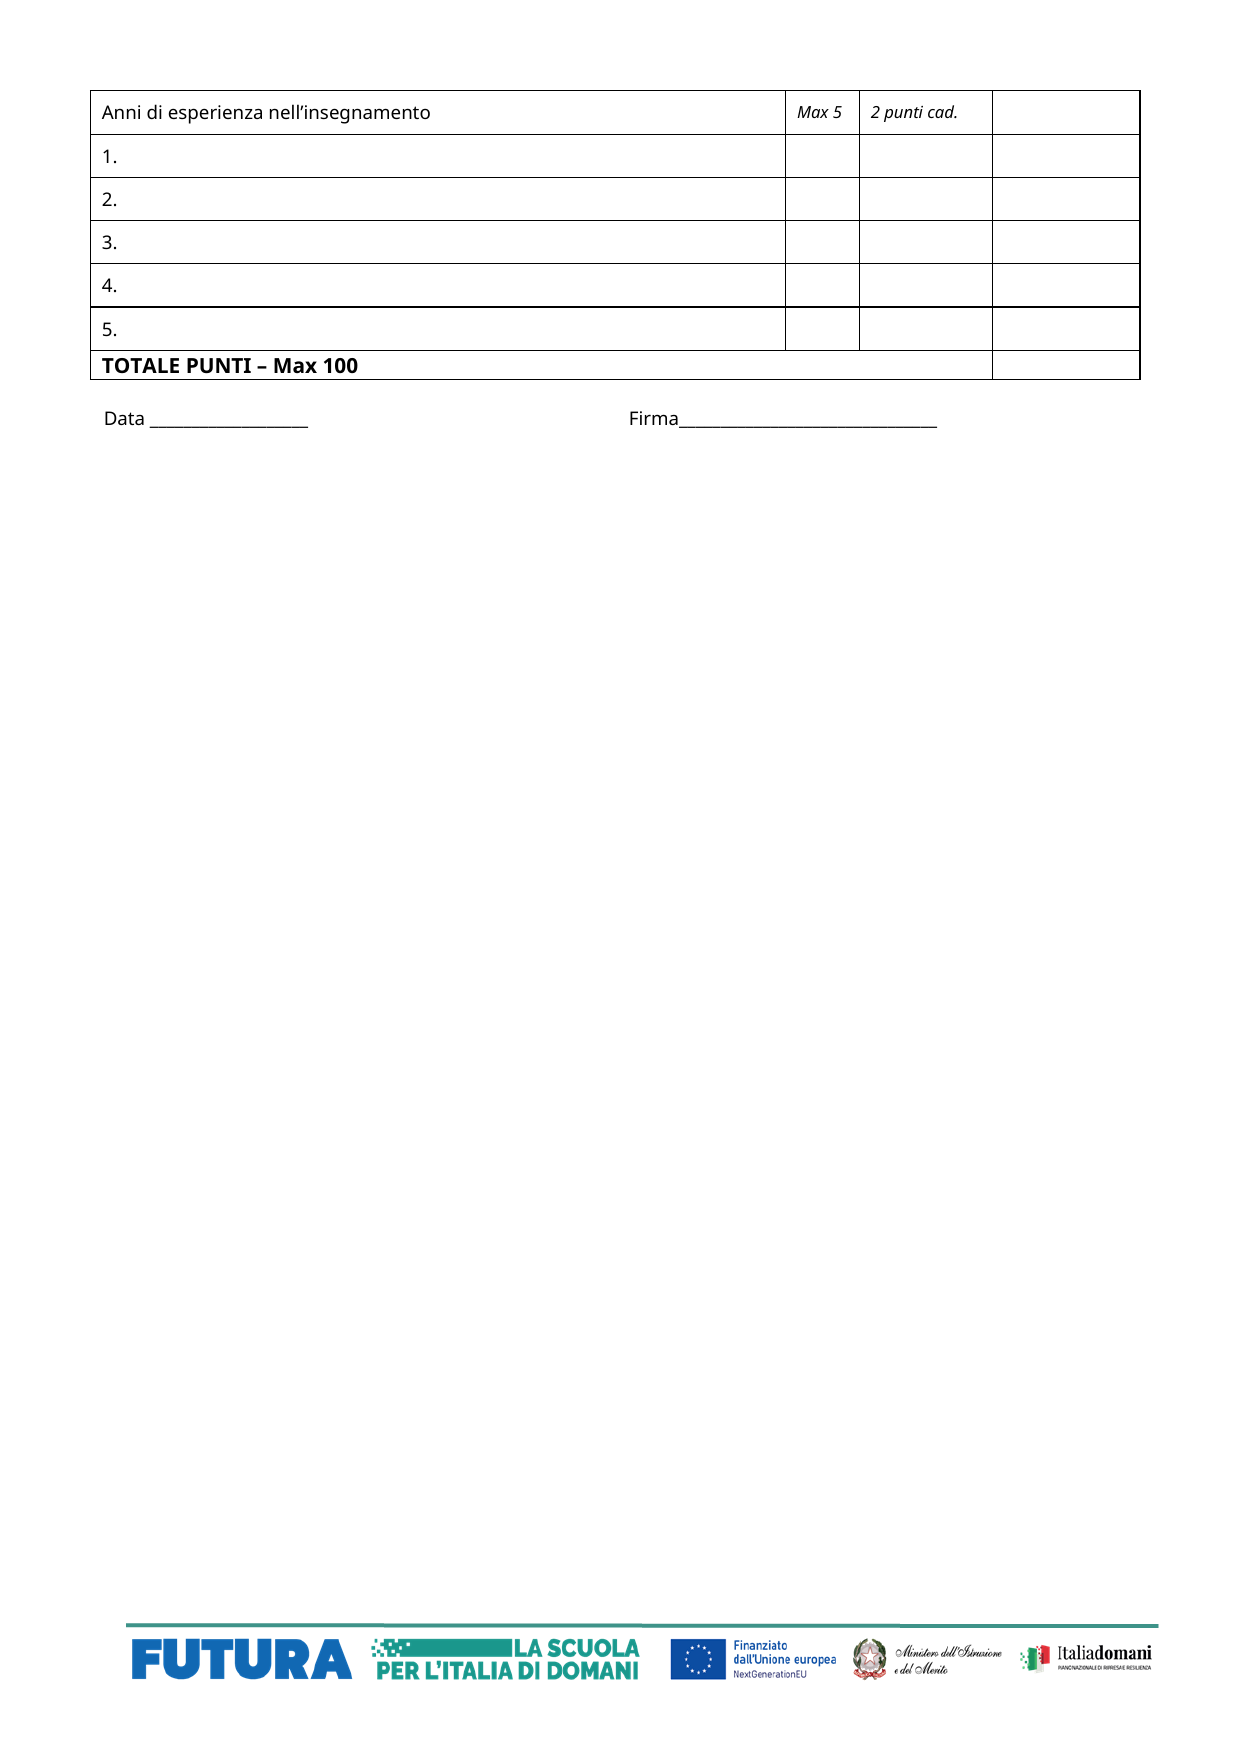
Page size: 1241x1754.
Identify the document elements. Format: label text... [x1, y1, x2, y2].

text Data ___________________ Firma_______________________________ [103, 406, 1152, 431]
table_cell [993, 351, 1139, 379]
table_cell 3. [91, 221, 785, 263]
table_cell [860, 178, 992, 220]
picture [103, 1621, 1196, 1689]
table_cell 2. [91, 178, 785, 220]
table_cell [993, 135, 1139, 177]
table_cell [860, 221, 992, 263]
table_cell [786, 221, 859, 263]
table_cell [786, 178, 859, 220]
table_cell TOTALE PUNTI – Max 100 [91, 351, 992, 379]
table_cell [993, 264, 1139, 306]
table_cell [993, 91, 1139, 133]
table_cell [786, 308, 859, 350]
table_cell [993, 221, 1139, 263]
table_cell [786, 264, 859, 306]
table_cell [860, 135, 992, 177]
table_cell 4. [91, 264, 785, 306]
table_cell Anni di esperienza nell’insegnamento [91, 91, 785, 133]
table_cell 1. [91, 135, 785, 177]
table_cell [993, 308, 1139, 350]
table_cell Max 5 [786, 91, 859, 133]
table_cell [860, 308, 992, 350]
table_cell [786, 135, 859, 177]
table_cell [860, 264, 992, 306]
table_cell 5. [91, 308, 785, 350]
table_cell [993, 178, 1139, 220]
table_cell 2 punti cad. [860, 91, 992, 133]
